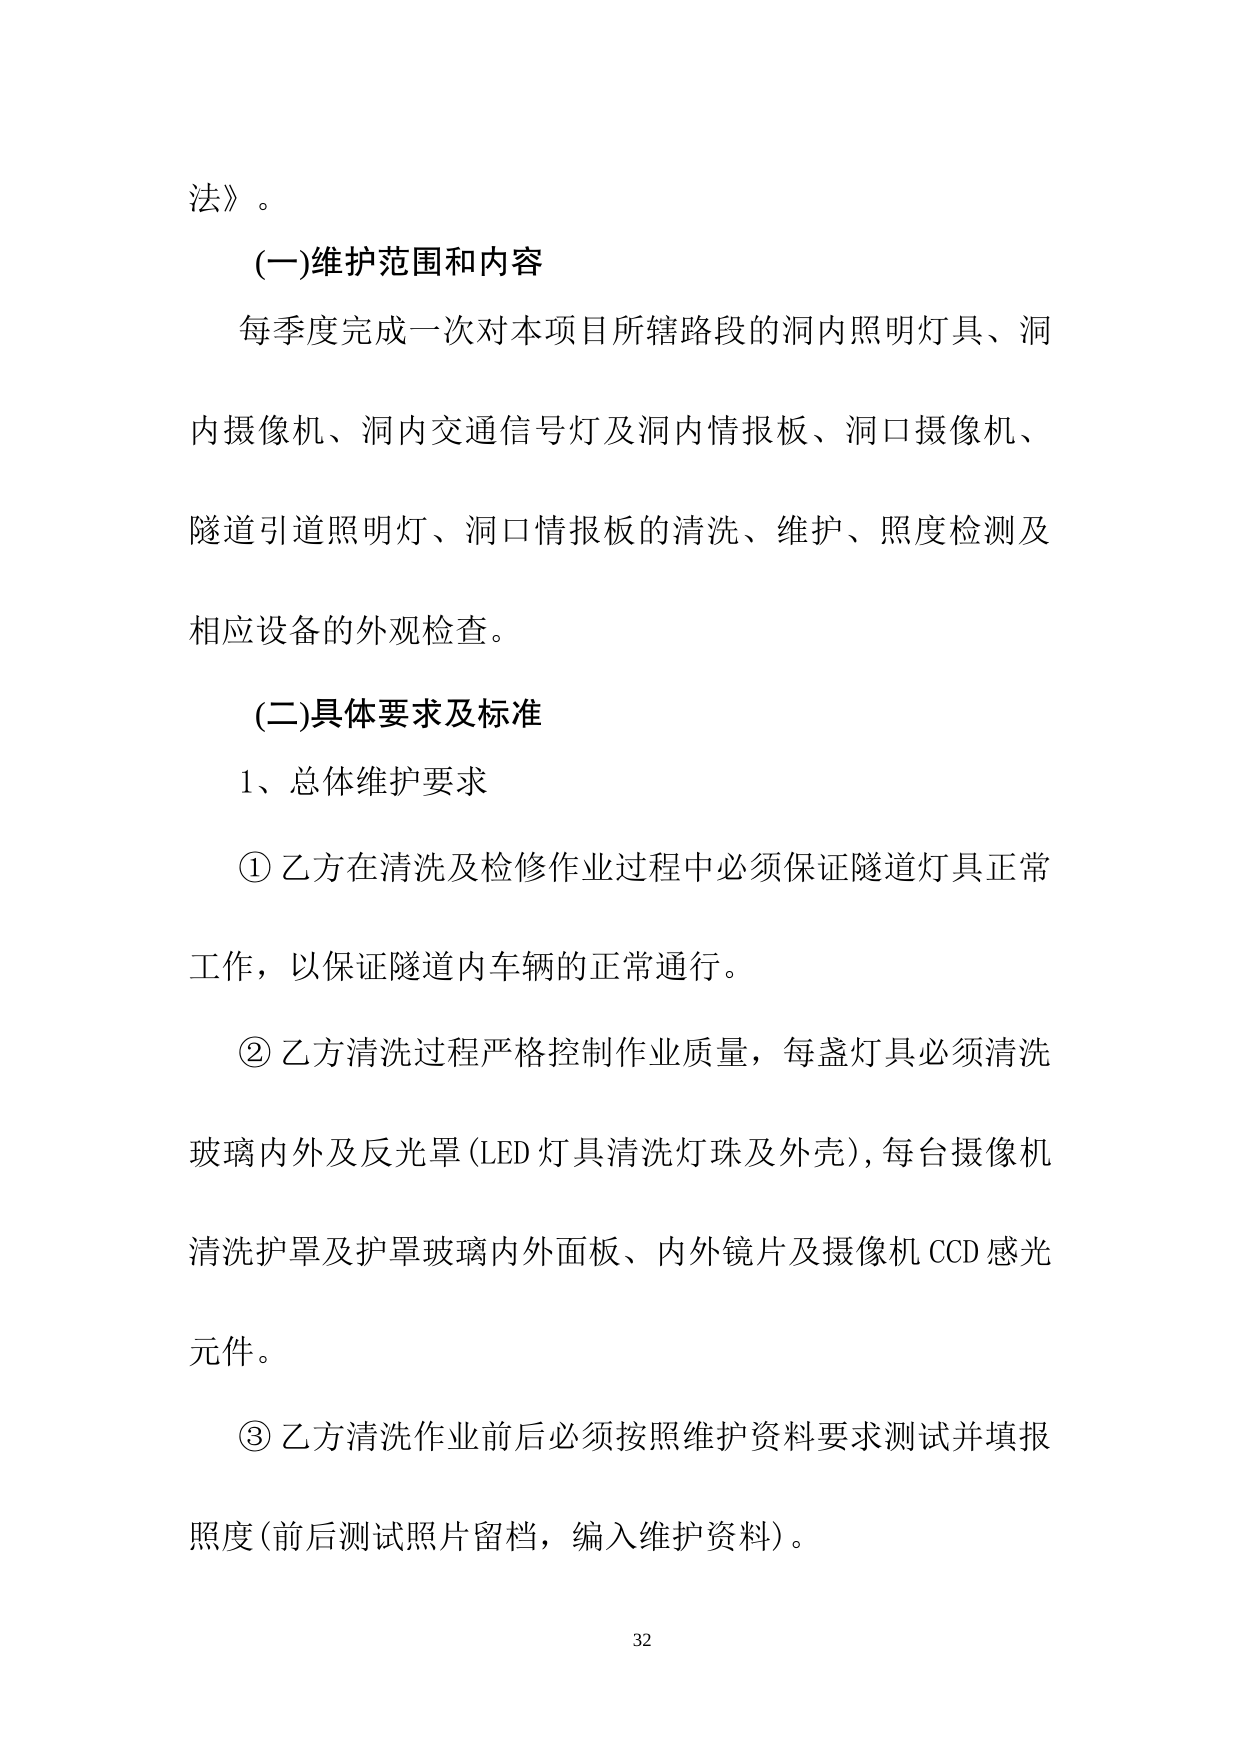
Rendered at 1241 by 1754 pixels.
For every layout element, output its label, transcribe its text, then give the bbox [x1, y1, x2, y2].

text 1、总体维护要求 [188, 746, 1052, 813]
text ②乙方清洗过程严格控制作业质量，每盏灯具必须清洗玻璃内外及反光罩(LED灯具清洗灯珠及外壳),每台摄像机清洗护罩及护罩玻璃内外面板、内外镜片及摄像机CCD感光元件。 [188, 1017, 1052, 1382]
text 每季度完成一次对本项目所辖路段的洞内照明灯具、洞内摄像机、洞内交通信号灯及洞内情报板、洞口摄像机、隧道引道照明灯、洞口情报板的清洗、维护、照度检测及相应设备的外观检查。 [188, 295, 1052, 661]
list (一)维护范围和内容 [188, 229, 1052, 295]
text ③乙方清洗作业前后必须按照维护资料要求测试并填报照度(前后测试照片留档，编入维护资料)。 [188, 1401, 1052, 1567]
text ①乙方在清洗及检修作业过程中必须保证隧道灯具正常工作，以保证隧道内车辆的正常通行。 [188, 832, 1052, 998]
list (二)具体要求及标准 [188, 680, 1052, 746]
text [188, 162, 1052, 229]
